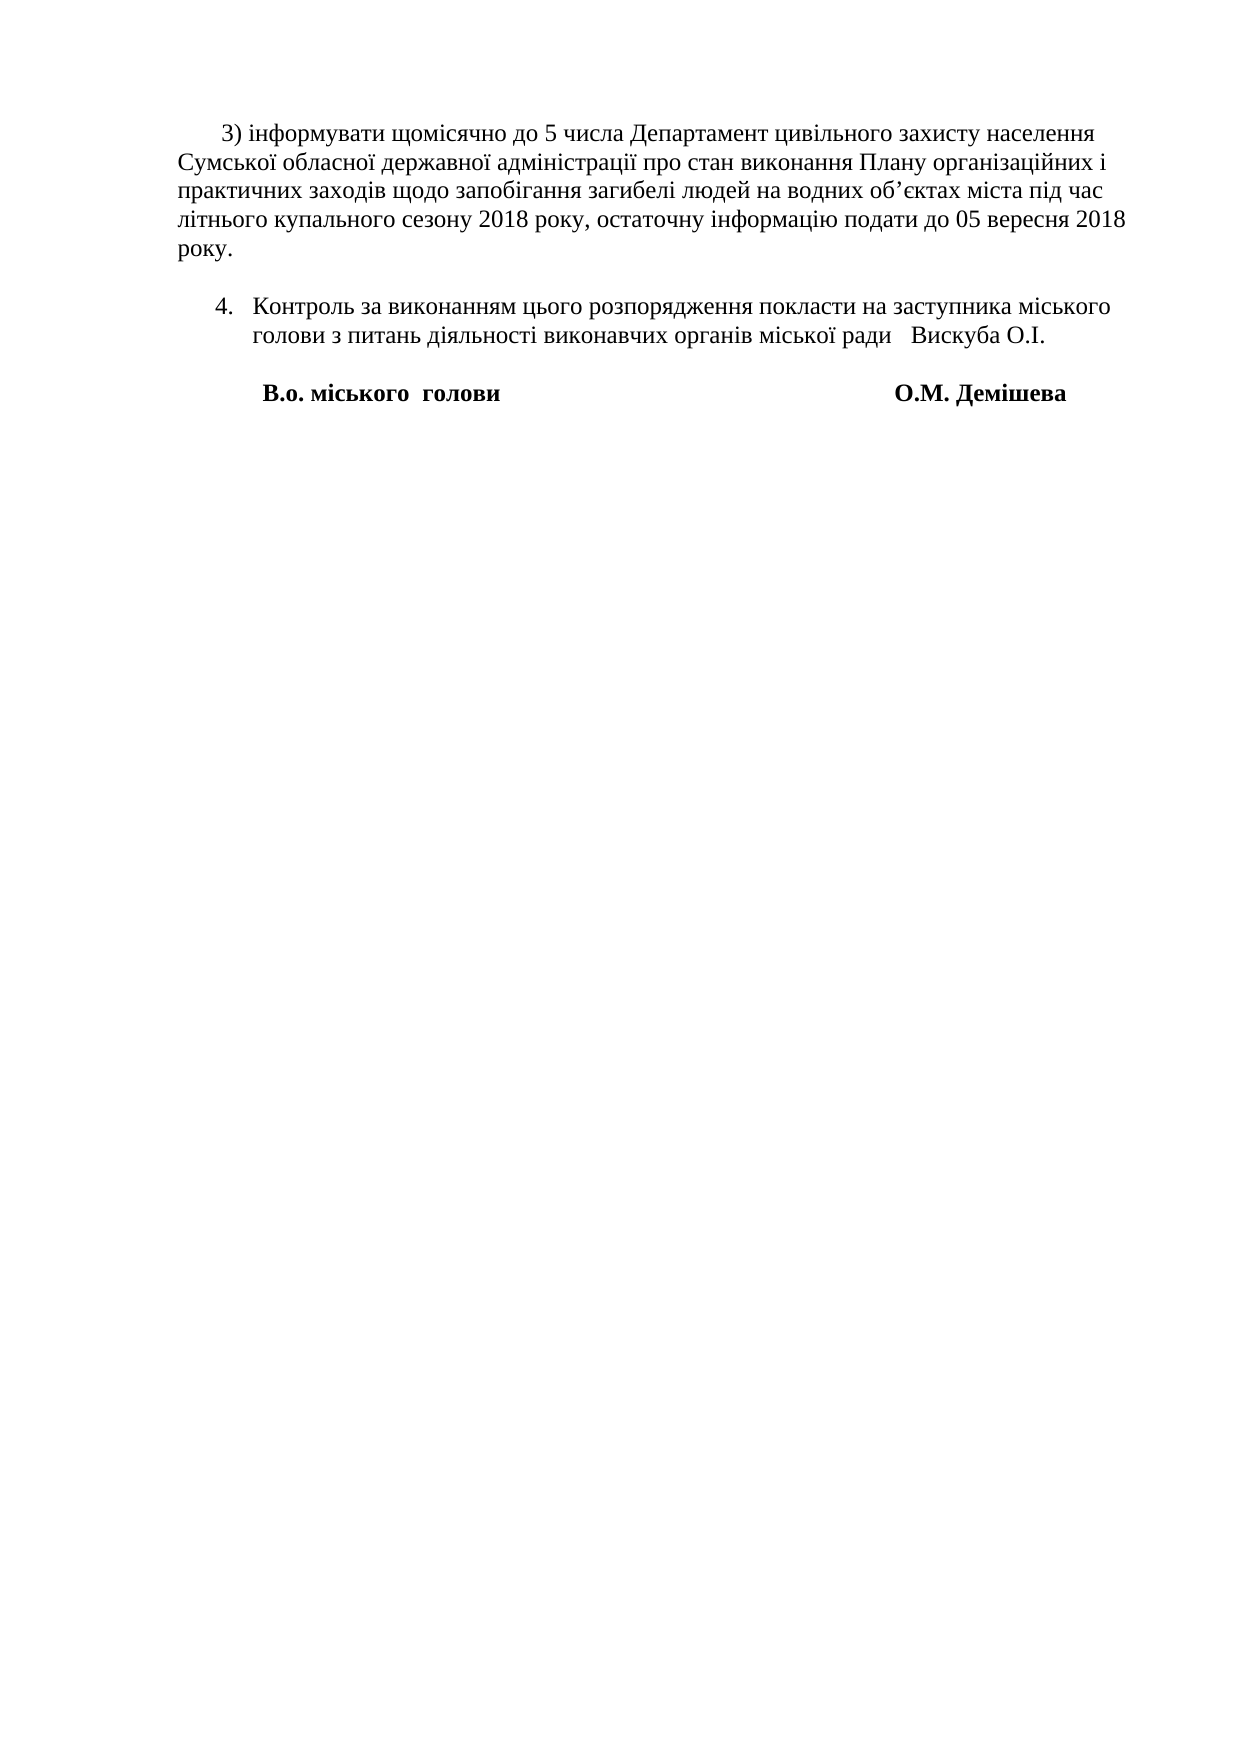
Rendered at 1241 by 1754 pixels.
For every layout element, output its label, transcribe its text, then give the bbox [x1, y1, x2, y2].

list Контроль за виконанням цього розпорядження покласти на заступника міського голови з питань діяльності виконавчих органів міської ради Вискуба О.І. [215, 291, 1152, 348]
text 3) інформувати щомісячно до 5 числа Департамент цивільного захисту населення Сумської обласної державної адміністрації про стан виконання Плану організаційних і практичних заходів щодо запобігання загибелі людей на водних об’єктах міста під час літнього купального сезону 2018 року, остаточну інформацію подати до 05 вересня 2018 року. [177, 118, 1152, 262]
text В.о. міського голови О.М. Демішева [177, 378, 1152, 406]
